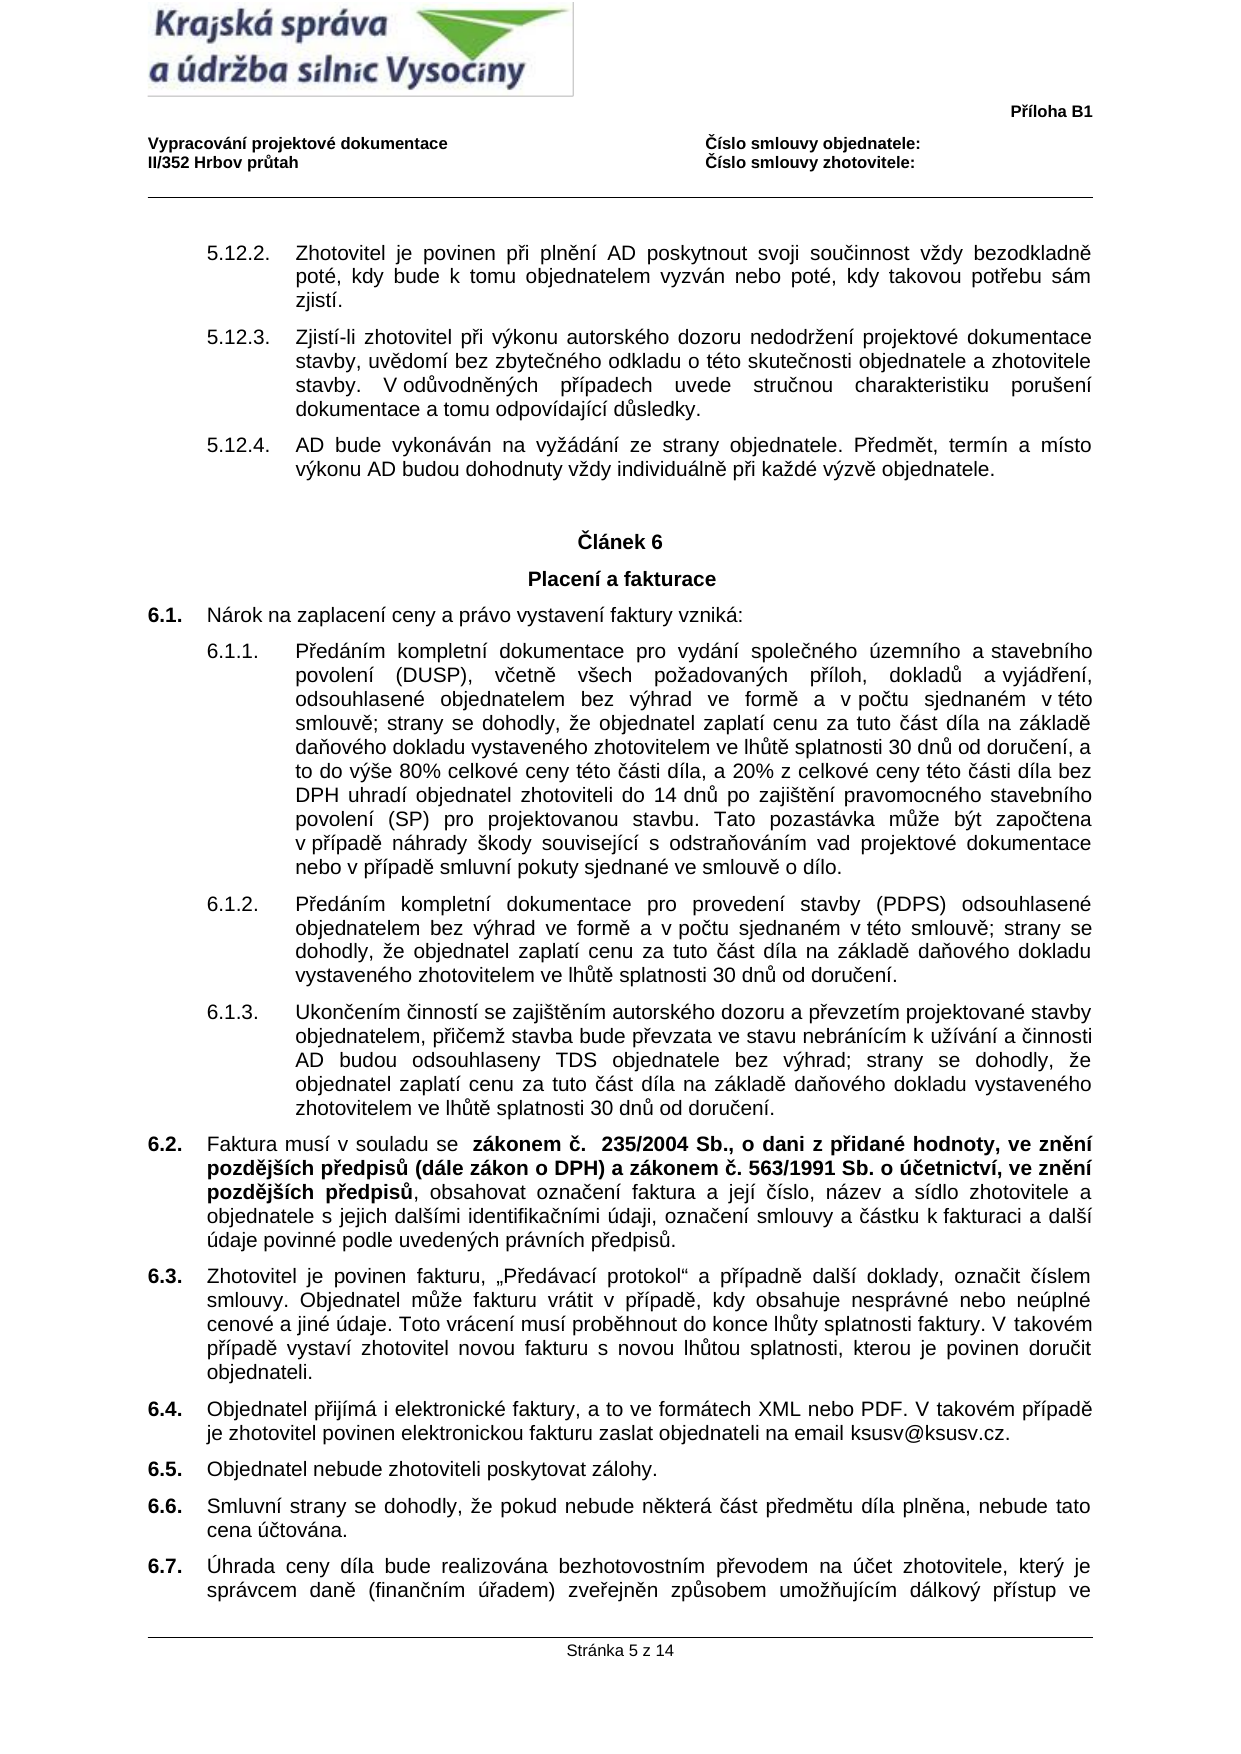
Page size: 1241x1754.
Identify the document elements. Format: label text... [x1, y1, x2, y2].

list Smluvní strany se dohodly, že pokud nebude některá část předmětu díla plněna, nebude tato cena účtována. [148, 1493, 1093, 1541]
list Objednatel přijímá i elektronické faktury, a to ve formátech XML nebo PDF. V takovém případě je zhotovitel povinen elektronickou fakturu zaslat objednateli na email ksusv@ksusv.cz. [148, 1397, 1093, 1444]
list Faktura musí v souladu se zákonem č. 235/2004 Sb., o dani z přidané hodnoty, ve znění pozdějších předpisů (dále zákon o DPH) a zákonem č. 563/1991 Sb. o účetnictví, ve znění pozdějších předpisů, obsahovat označení faktura a její číslo, název a sídlo zhotovitele a objednatele s jejich dalšími identifikačními údaji, označení smlouvy a částku k fakturaci a další údaje povinné podle uvedených právních předpisů. [148, 1132, 1093, 1252]
list Předáním kompletní dokumentace pro vydání společného územního a stavebního povolení (DUSP), včetně všech požadovaných příloh, dokladů a vyjádření, odsouhlasené objednatelem bez výhrad ve formě a v počtu sjednaném v této smlouvě; strany se dohodly, že objednatel zaplatí cenu za tuto část díla na základě daňového dokladu vystaveného zhotovitelem ve lhůtě splatnosti 30 dnů od doručení, a to do výše 80% celkové ceny této části díla, a 20% z celkové ceny této části díla bez DPH uhradí objednatel zhotoviteli do 14 dnů po zajištění pravomocného stavebního povolení (SP) pro projektovanou stavbu. Tato pozastávka může být započtena v případě náhrady škody související s odstraňováním vad projektové dokumentace nebo v případě smluvní pokuty sjednané ve smlouvě o dílo. [207, 639, 1093, 879]
list Zjistí-li zhotovitel při výkonu autorského dozoru nedodržení projektové dokumentace stavby, uvědomí bez zbytečného odkladu o této skutečnosti objednatele a zhotovitele stavby. V odůvodněných případech uvede stručnou charakteristiku porušení dokumentace a tomu odpovídající důsledky. [207, 325, 1093, 421]
list Předáním kompletní dokumentace pro provedení stavby (PDPS) odsouhlasené objednatelem bez výhrad ve formě a v počtu sjednaném v této smlouvě; strany se dohodly, že objednatel zaplatí cenu za tuto část díla na základě daňového dokladu vystaveného zhotovitelem ve lhůtě splatnosti 30 dnů od doručení. [207, 891, 1093, 987]
list Zhotovitel je povinen fakturu, „Předávací protokol“ a případně další doklady, označit číslem smlouvy. Objednatel může fakturu vrátit v případě, kdy obsahuje nesprávné nebo neúplné cenové a jiné údaje. Toto vrácení musí proběhnout do konce lhůty splatnosti faktury. V takovém případě vystaví zhotovitel novou fakturu s novou lhůtou splatnosti, kterou je povinen doručit objednateli. [148, 1264, 1093, 1384]
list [148, 1554, 1093, 1602]
list Objednatel nebude zhotoviteli poskytovat zálohy. [148, 1457, 1093, 1481]
list Placení a fakturace [148, 566, 1096, 590]
list AD bude vykonáván na vyžádání ze strany objednatele. Předmět, termín a místo výkonu AD budou dohodnuty vždy individuálně při každé výzvě objednatele. [207, 433, 1093, 481]
list Zhotovitel je povinen při plnění AD poskytnout svoji součinnost vždy bezodkladně poté, kdy bude k tomu objednatelem vyzván nebo poté, kdy takovou potřebu sám zjistí. [207, 240, 1093, 312]
list Nárok na zaplacení ceny a právo vystavení faktury vzniká: [148, 603, 1093, 627]
list Článek 6 [148, 530, 1093, 554]
picture [147, 2, 574, 98]
list Ukončením činností se zajištěním autorského dozoru a převzetím projektované stavby objednatelem, přičemž stavba bude převzata ve stavu nebránícím k užívání a činnosti AD budou odsouhlaseny TDS objednatele bez výhrad; strany se dohodly, že objednatel zaplatí cenu za tuto část díla na základě daňového dokladu vystaveného zhotovitelem ve lhůtě splatnosti 30 dnů od doručení. [207, 1000, 1093, 1119]
